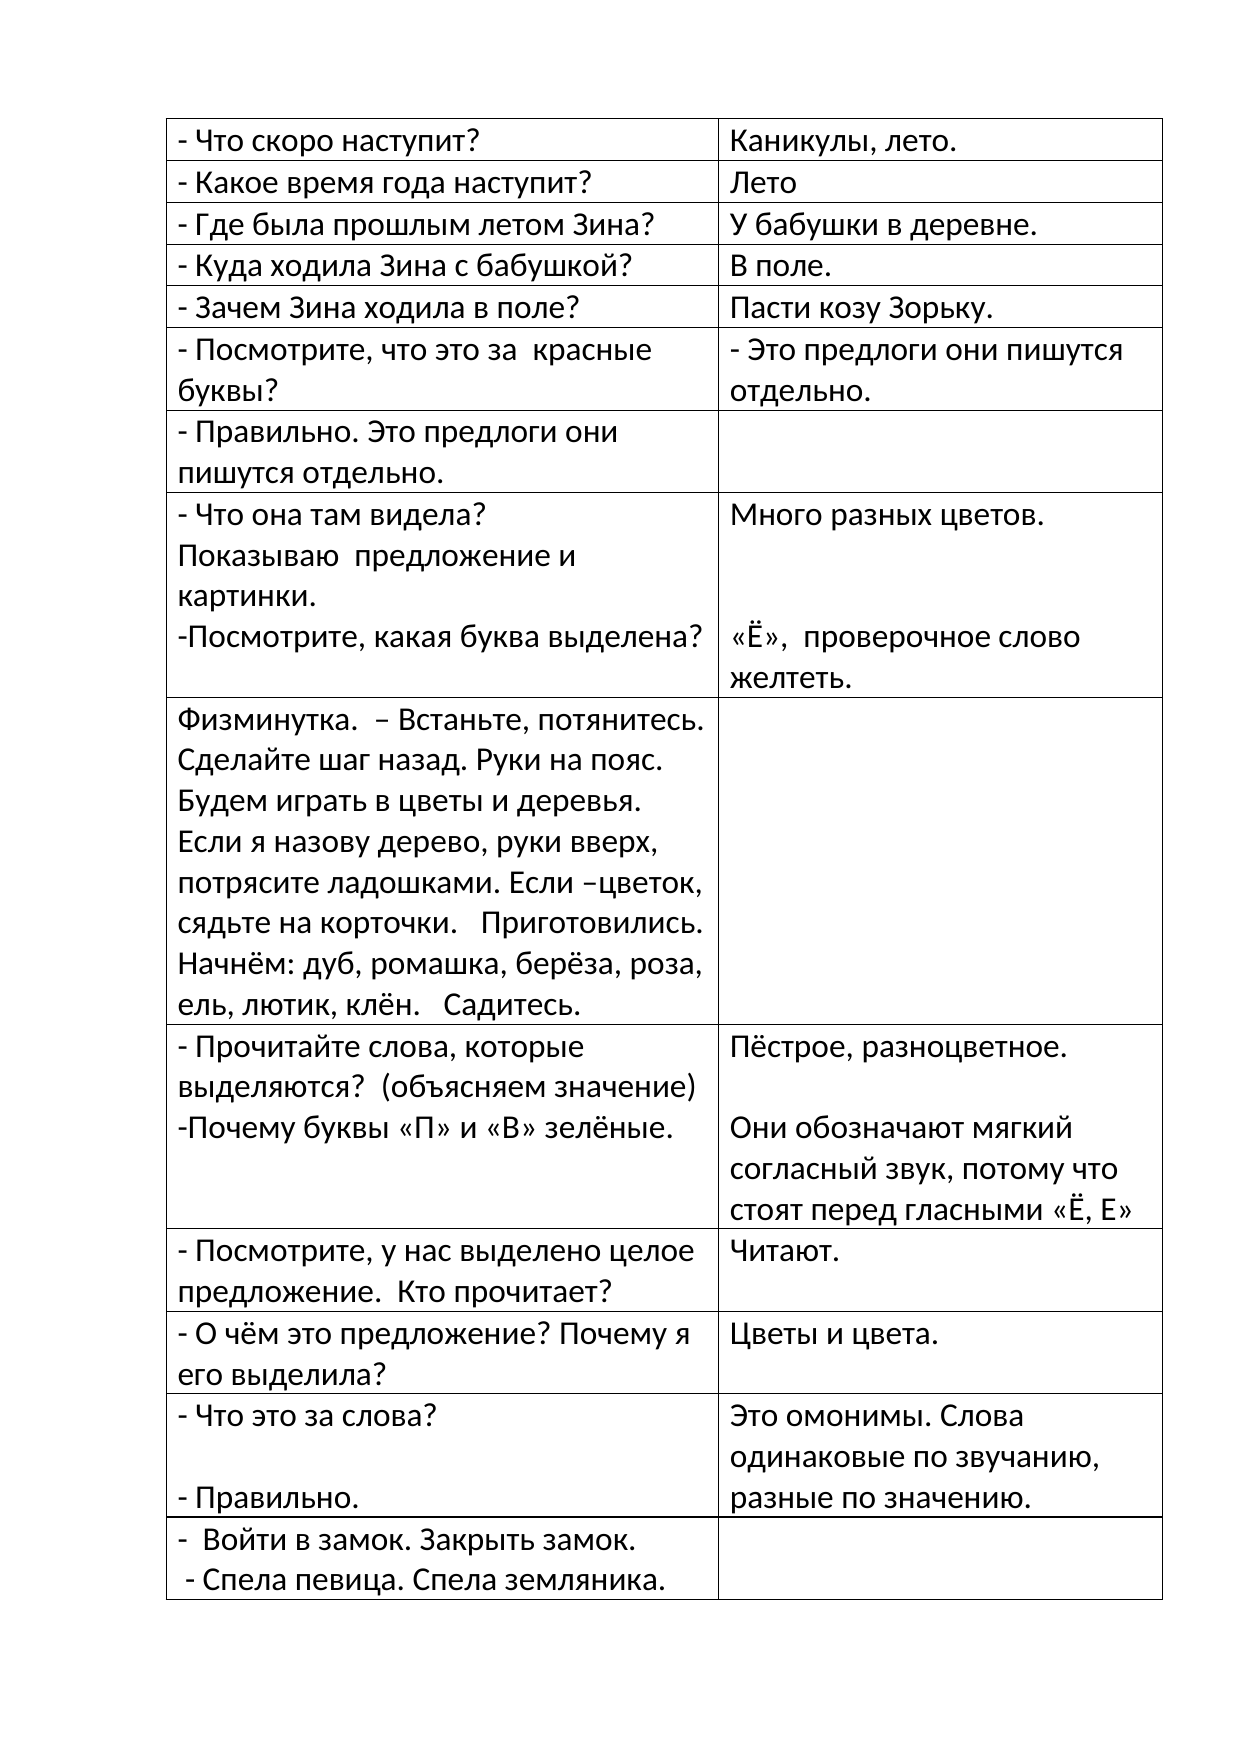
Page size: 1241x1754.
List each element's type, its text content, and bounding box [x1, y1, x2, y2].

table_cell [719, 411, 1162, 492]
table_cell - Посмотрите, что это за красные буквы? [167, 328, 718, 409]
table_cell Пасти козу Зорьку. [719, 286, 1162, 327]
table_cell Пёстрое, разноцветное. Они обозначают мягкий согласный звук, потому что стоят перед гласными «Ё, Е» [719, 1025, 1162, 1228]
table_cell - Что скоро наступит? [167, 119, 718, 160]
table_cell Много разных цветов. «Ё», проверочное слово желтеть. [719, 493, 1162, 697]
table_cell [719, 1518, 1162, 1599]
table_cell Каникулы, лето. [719, 119, 1162, 160]
table_cell Физминутка. – Встаньте, потянитесь. Сделайте шаг назад. Руки на пояс. Будем играть в цветы и деревья. Если я назову дерево, руки вверх, потрясите ладошками. Если –цветок, сядьте на корточки. Приготовились. Начнём: дуб, ромашка, берёза, роза, ель, лютик, клён. Садитесь. [167, 698, 718, 1023]
table_cell Лето [719, 161, 1162, 202]
table_cell Читают. [719, 1229, 1162, 1311]
table_cell - Что это за слова? - Правильно. [167, 1394, 718, 1516]
table_cell - Зачем Зина ходила в поле? [167, 286, 718, 327]
table_cell - Войти в замок. Закрыть замок. - Спела певица. Спела земляника. [167, 1518, 718, 1599]
table_cell - Посмотрите, у нас выделено целое предложение. Кто прочитает? [167, 1229, 718, 1311]
table_cell - Что она там видела? Показываю предложение и картинки. -Посмотрите, какая буква выделена? [167, 493, 718, 697]
table_cell - Куда ходила Зина с бабушкой? [167, 245, 718, 285]
table_cell - Какое время года наступит? [167, 161, 718, 202]
table_cell - Это предлоги они пишутся отдельно. [719, 328, 1162, 409]
table_cell У бабушки в деревне. [719, 203, 1162, 243]
table_cell - О чём это предложение? Почему я его выделила? [167, 1312, 718, 1393]
table_cell - Прочитайте слова, которые выделяются? (объясняем значение) -Почему буквы «П» и «В» зелёные. [167, 1025, 718, 1228]
table_cell Это омонимы. Слова одинаковые по звучанию, разные по значению. [719, 1394, 1162, 1516]
table_cell - Правильно. Это предлоги они пишутся отдельно. [167, 411, 718, 492]
table_cell [719, 698, 1162, 1023]
table_cell В поле. [719, 245, 1162, 285]
table_cell - Где была прошлым летом Зина? [167, 203, 718, 243]
table_cell Цветы и цвета. [719, 1312, 1162, 1393]
